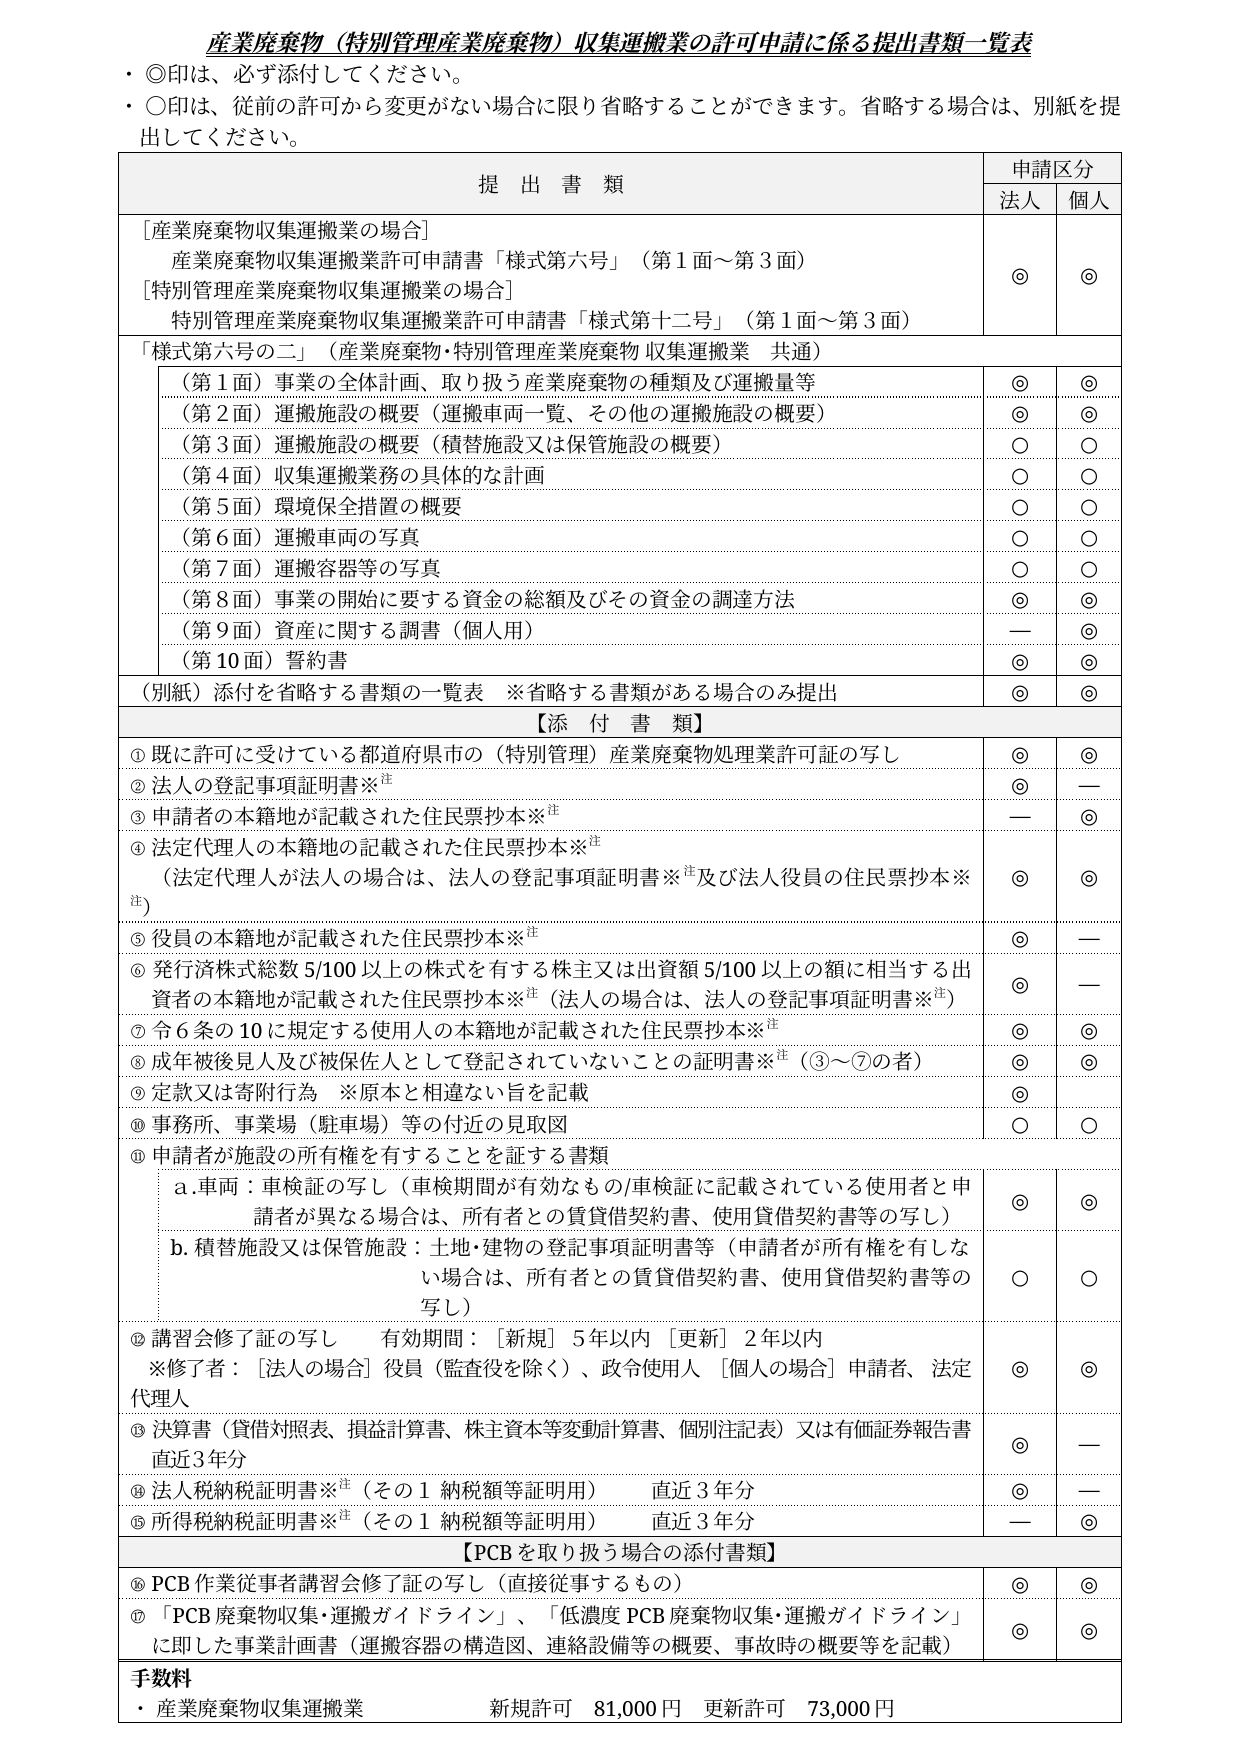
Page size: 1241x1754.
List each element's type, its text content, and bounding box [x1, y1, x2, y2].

table_cell （別紙）添付を省略する書類の一覧表 ※省略する書類がある場合のみ提出 [119, 676, 983, 706]
text ・ ◎印は、必ず添付してください。 [118, 58, 1122, 89]
table_cell （第10面）誓約書 [159, 644, 983, 675]
table_cell ⑫ 講習会修了証の写し 有効期間：［新規］５年以内 ［更新］２年以内 ※修了者：［法人の場合］役員（監査役を除く）、政令使用人 ［個人の場合］申請者、法定代理人 [119, 1321, 983, 1412]
table_cell ◎ [1057, 1505, 1121, 1536]
table_cell ⑤ 役員の本籍地が記載された住民票抄本※注 [119, 921, 983, 952]
table_cell ― [984, 799, 1056, 830]
table_cell ◎ [1057, 644, 1121, 675]
table_cell ◎ [984, 830, 1056, 921]
table_cell ○ [984, 520, 1056, 551]
table_cell ◎ [1057, 799, 1121, 830]
table_header 申請区分 [984, 153, 1121, 183]
table_cell ⑨ 定款又は寄附行為 ※原本と相違ない旨を記載 [119, 1076, 983, 1107]
table_cell ⑪ 申請者が施設の所有権を有することを証する書類 [119, 1138, 1121, 1169]
table_cell ― [1057, 1413, 1121, 1473]
table_cell ○ [984, 489, 1056, 520]
table_cell （第７面）運搬容器等の写真 [159, 551, 983, 582]
table_cell （第２面）運搬施設の概要（運搬車両一覧、その他の運搬施設の概要） [159, 396, 983, 427]
table_cell ◎ [1057, 1321, 1121, 1412]
table_cell ◎ [984, 1076, 1056, 1107]
table_cell ◎ [984, 1568, 1056, 1598]
table_cell ○ [984, 551, 1056, 582]
table_cell ③ 申請者の本籍地が記載された住民票抄本※注 [119, 799, 983, 830]
table_cell ◎ [984, 1014, 1056, 1045]
table_cell ― [984, 1505, 1056, 1536]
table_cell 「様式第六号の二」（産業廃棄物･特別管理産業廃棄物 収集運搬業 共通） [119, 336, 1121, 366]
table_cell ◎ [984, 644, 1056, 675]
table_cell ○ [1057, 489, 1121, 520]
table_cell ［産業廃棄物収集運搬業の場合］ 産業廃棄物収集運搬業許可申請書「様式第六号」（第１面～第３面） ［特別管理産業廃棄物収集運搬業の場合］ 特別管理産業廃棄物収集運搬業許可申請書「様式第十二号」（第１面～第３面） [119, 215, 983, 334]
table_cell ○ [984, 428, 1056, 458]
table_cell ◎ [984, 1321, 1056, 1412]
table_cell ⑧ 成年被後見人及び被保佐人として登記されていないことの証明書※注（③～⑦の者） [119, 1045, 983, 1076]
table_cell ― [1057, 953, 1121, 1013]
table_cell ◎ [1057, 1169, 1121, 1230]
table_cell ◎ [1057, 738, 1121, 768]
table_cell ○ [1057, 458, 1121, 489]
table_cell ⑥ 発行済株式総数5/100以上の株式を有する株主又は出資額5/100以上の額に相当する出資者の本籍地が記載された住民票抄本※注（法人の場合は、法人の登記事項証明書※注） [119, 953, 983, 1013]
table_cell ○ [1057, 551, 1121, 582]
table_cell （第３面）運搬施設の概要（積替施設又は保管施設の概要） [159, 428, 983, 458]
table_cell [119, 1169, 159, 1321]
table_cell ◎ [1057, 1014, 1121, 1045]
table_cell （第６面）運搬車両の写真 [159, 520, 983, 551]
table_cell ◎ [984, 1045, 1056, 1076]
table_cell ― [984, 613, 1056, 644]
table_cell （第５面）環境保全措置の概要 [159, 489, 983, 520]
table_cell （第９面）資産に関する調書（個人用） [159, 613, 983, 644]
table_cell 法人 [984, 184, 1056, 214]
table_cell ◎ [984, 1169, 1056, 1230]
table_cell ◎ [1057, 1568, 1121, 1598]
table_cell ◎ [1057, 676, 1121, 706]
table_cell 【PCBを取り扱う場合の添付書類】 [119, 1537, 1121, 1567]
table_cell （第４面）収集運搬業務の具体的な計画 [159, 458, 983, 489]
table_cell ◎ [984, 768, 1056, 799]
table_cell ⑰ 「PCB廃棄物収集･運搬ガイドライン」、「低濃度PCB廃棄物収集･運搬ガイドライン」に即した事業計画書（運搬容器の構造図、連絡設備等の概要、事故時の概要等を記載） [119, 1598, 983, 1659]
table_cell ― [1057, 768, 1121, 799]
table_cell ○ [1057, 520, 1121, 551]
table_cell ○ [984, 1107, 1056, 1138]
table_cell ◎ [1057, 1045, 1121, 1076]
table_cell ⑭ 法人税納税証明書※注（その１ 納税額等証明用） 直近３年分 [119, 1474, 983, 1504]
table_cell ○ [984, 458, 1056, 489]
table_cell ⑬ 決算書（貸借対照表、損益計算書、株主資本等変動計算書、個別注記表）又は有価証券報告書 直近３年分 [119, 1413, 983, 1473]
table_cell ○ [1057, 428, 1121, 458]
table_cell （第１面）事業の全体計画、取り扱う産業廃棄物の種類及び運搬量等 [159, 367, 983, 396]
table_cell 【添 付 書 類】 [119, 707, 1121, 737]
table_cell ◎ [984, 582, 1056, 613]
table_cell [1057, 1076, 1121, 1107]
table_cell b. 積替施設又は保管施設：土地･建物の登記事項証明書等（申請者が所有権を有しない場合は、所有者との賃貸借契約書、使用貸借契約書等の写し） [159, 1230, 983, 1321]
table_cell ◎ [984, 396, 1056, 427]
table_cell ◎ [984, 738, 1056, 768]
table_cell [119, 366, 158, 675]
table_cell ④ 法定代理人の本籍地の記載された住民票抄本※注 （法定代理人が法人の場合は、法人の登記事項証明書※注及び法人役員の住民票抄本※注） [119, 830, 983, 921]
text ・ ○印は、従前の許可から変更がない場合に限り省略することができます。省略する場合は、別紙を提出してください。 [118, 89, 1122, 152]
table_cell ◎ [1057, 1598, 1121, 1659]
table_cell ② 法人の登記事項証明書※注 [119, 768, 983, 799]
table_cell ◎ [1057, 582, 1121, 613]
table_cell ◎ [984, 953, 1056, 1013]
table_cell ◎ [984, 367, 1056, 396]
table_cell ◎ [1057, 367, 1121, 396]
table_cell ○ [1057, 1107, 1121, 1138]
table_cell ― [1057, 1474, 1121, 1504]
table_cell ◎ [1057, 396, 1121, 427]
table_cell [119, 1662, 1121, 1722]
table_cell ◎ [984, 921, 1056, 952]
table_cell ○ [1057, 1230, 1121, 1321]
text 産業廃棄物（特別管理産業廃棄物）収集運搬業の許可申請に係る提出書類一覧表 [118, 25, 1122, 58]
table_cell ◎ [1057, 613, 1121, 644]
table_cell ⑮ 所得税納税証明書※注（その１ 納税額等証明用） 直近３年分 [119, 1505, 983, 1536]
table_cell ⑩ 事務所、事業場（駐車場）等の付近の見取図 [119, 1107, 983, 1138]
table_cell ◎ [1057, 830, 1121, 921]
table_header 提 出 書 類 [119, 153, 983, 214]
table_cell 個人 [1057, 184, 1121, 214]
table_cell ― [1057, 921, 1121, 952]
table_cell ⑯ PCB作業従事者講習会修了証の写し（直接従事するもの） [119, 1568, 983, 1598]
table_cell ⑦ 令６条の10に規定する使用人の本籍地が記載された住民票抄本※注 [119, 1014, 983, 1045]
table_cell ◎ [984, 1413, 1056, 1473]
table_cell ◎ [984, 676, 1056, 706]
table_cell ◎ [984, 1474, 1056, 1504]
table_cell ① 既に許可に受けている都道府県市の（特別管理）産業廃棄物処理業許可証の写し [119, 738, 983, 768]
table_cell （第８面）事業の開始に要する資金の総額及びその資金の調達方法 [159, 582, 983, 613]
table_cell ○ [984, 1230, 1056, 1321]
table_cell ａ.車両：車検証の写し（車検期間が有効なもの/車検証に記載されている使用者と申請者が異なる場合は、所有者との賃貸借契約書、使用貸借契約書等の写し） [159, 1169, 983, 1230]
table_cell ◎ [984, 215, 1056, 334]
table_cell ◎ [984, 1598, 1056, 1659]
table_cell ◎ [1057, 215, 1121, 334]
